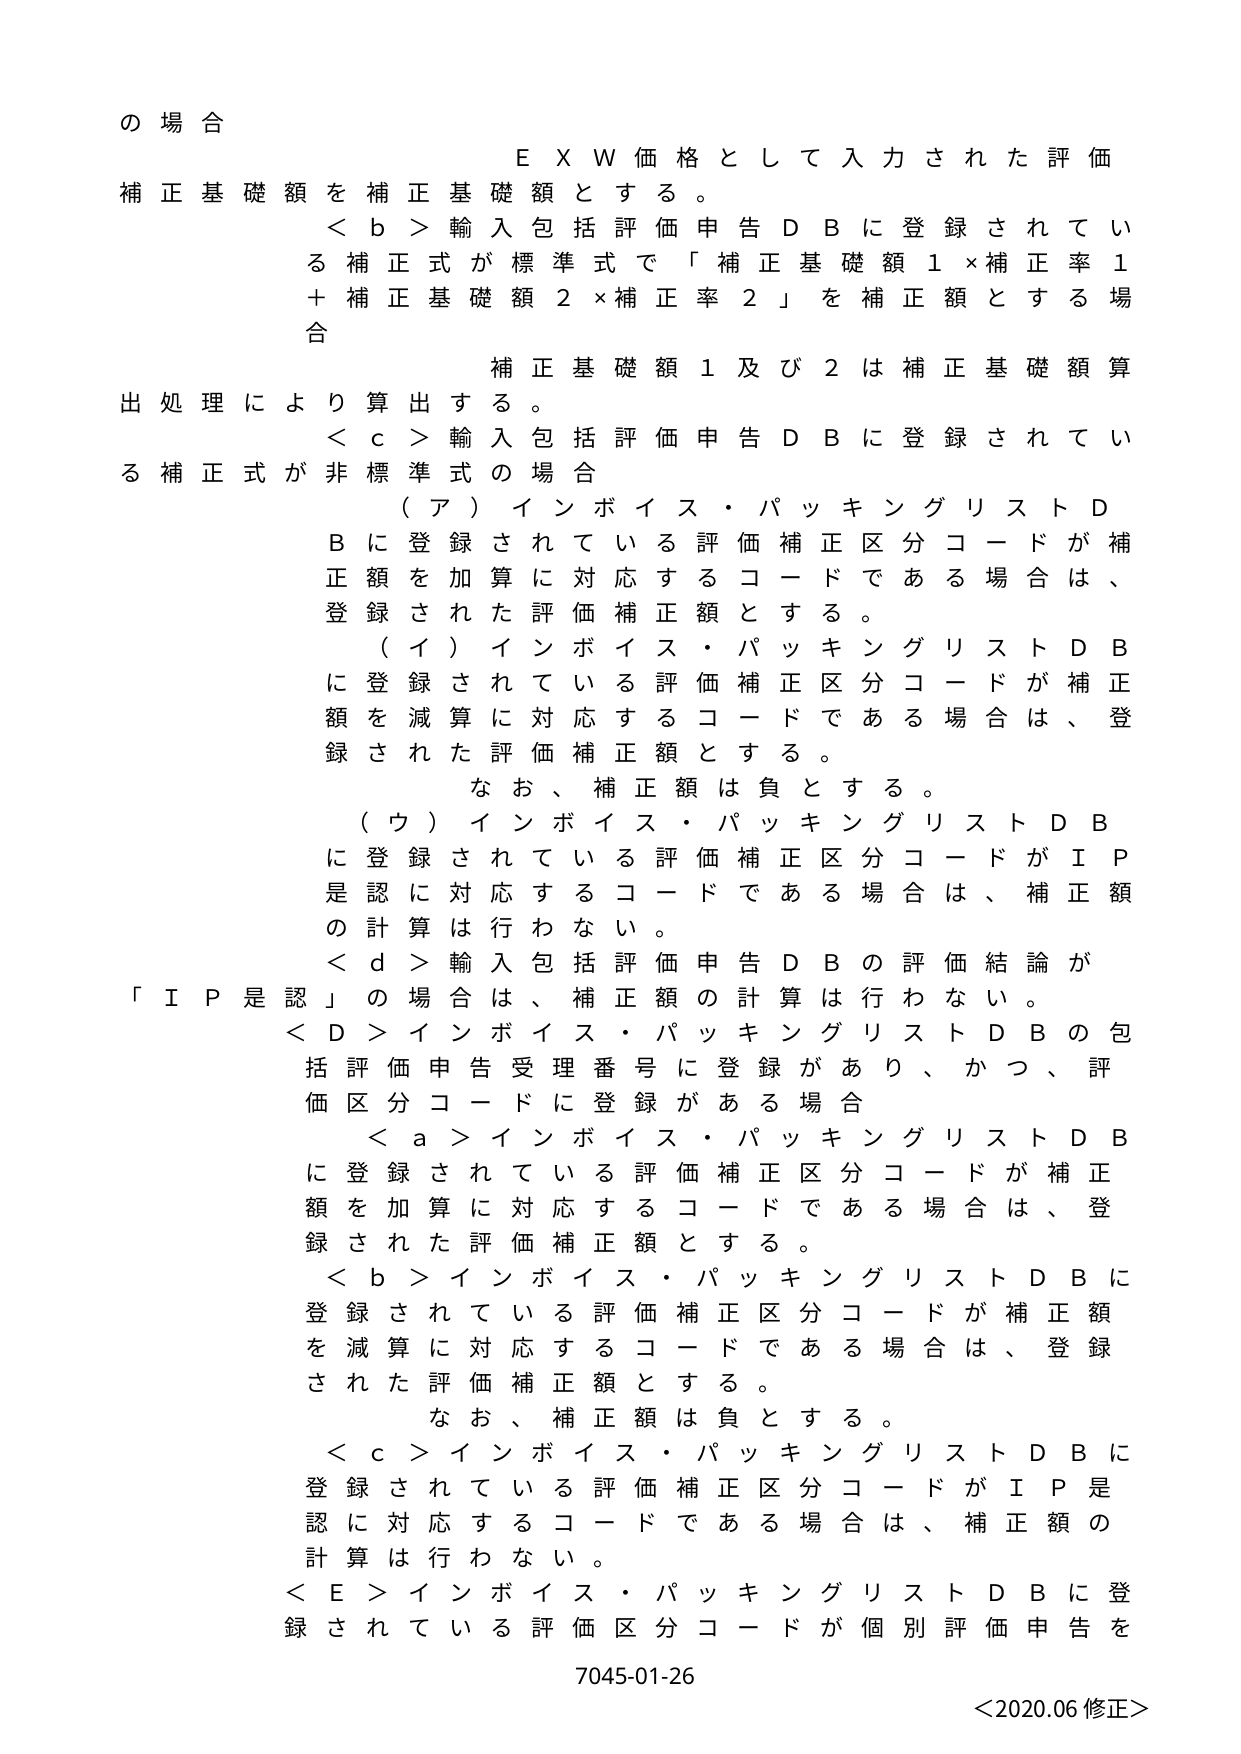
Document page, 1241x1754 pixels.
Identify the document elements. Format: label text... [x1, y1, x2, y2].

text ＜ｂ＞インボイス・パッキングリストＤＢに登録されている評価補正区分コードが補正額を減算に対応するコードである場合は、登録された評価補正額とする。 [119, 1259, 1150, 1399]
text 補正基礎額１及び２は補正基礎額算出処理により算出する。 [119, 349, 1150, 419]
text なお、補正額は負とする。 [161, 1399, 1150, 1434]
text ＜ｄ＞輸入包括評価申告ＤＢの評価結論が「ＩＰ是認」の場合は、補正額の計算は行わない。 [119, 944, 1150, 1014]
text ＜ｂ＞輸入包括評価申告ＤＢに登録されている補正式が標準式で「補正基礎額１×補正率１＋補正基礎額２×補正率２」を補正額とする場合 [119, 209, 1150, 349]
text ＜ｃ＞インボイス・パッキングリストＤＢに登録されている評価補正区分コードがＩＰ是認に対応するコードである場合は、補正額の計算は行わない。 [119, 1434, 1150, 1574]
text （ウ）インボイス・パッキングリストＤＢに登録されている評価補正区分コードがＩＰ是認に対応するコードである場合は、補正額の計算は行わない。 [162, 804, 1150, 944]
text ＥＸＷ価格として入力された評価補正基礎額を補正基礎額とする。 [119, 139, 1150, 209]
text ＜Ｄ＞インボイス・パッキングリストＤＢの包括評価申告受理番号に登録があり、かつ、評価区分コードに登録がある場合 [119, 1014, 1150, 1119]
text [119, 1574, 1150, 1644]
text ＜ｃ＞輸入包括評価申告ＤＢに登録されている補正式が非標準式の場合 [119, 419, 1150, 489]
text なお、補正額は負とする。 [119, 769, 1150, 804]
text ＜ａ＞インボイス・パッキングリストＤＢに登録されている評価補正区分コードが補正額を加算に対応するコードである場合は、登録された評価補正額とする。 [97, 1119, 1150, 1259]
text （ア）インボイス・パッキングリストＤＢに登録されている評価補正区分コードが補正額を加算に対応するコードである場合は、登録された評価補正額とする。 [121, 489, 1150, 629]
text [119, 104, 1150, 139]
text （イ）インボイス・パッキングリストＤＢに登録されている評価補正区分コードが補正額を減算に対応するコードである場合は、登録された評価補正額とする。 [119, 629, 1150, 769]
